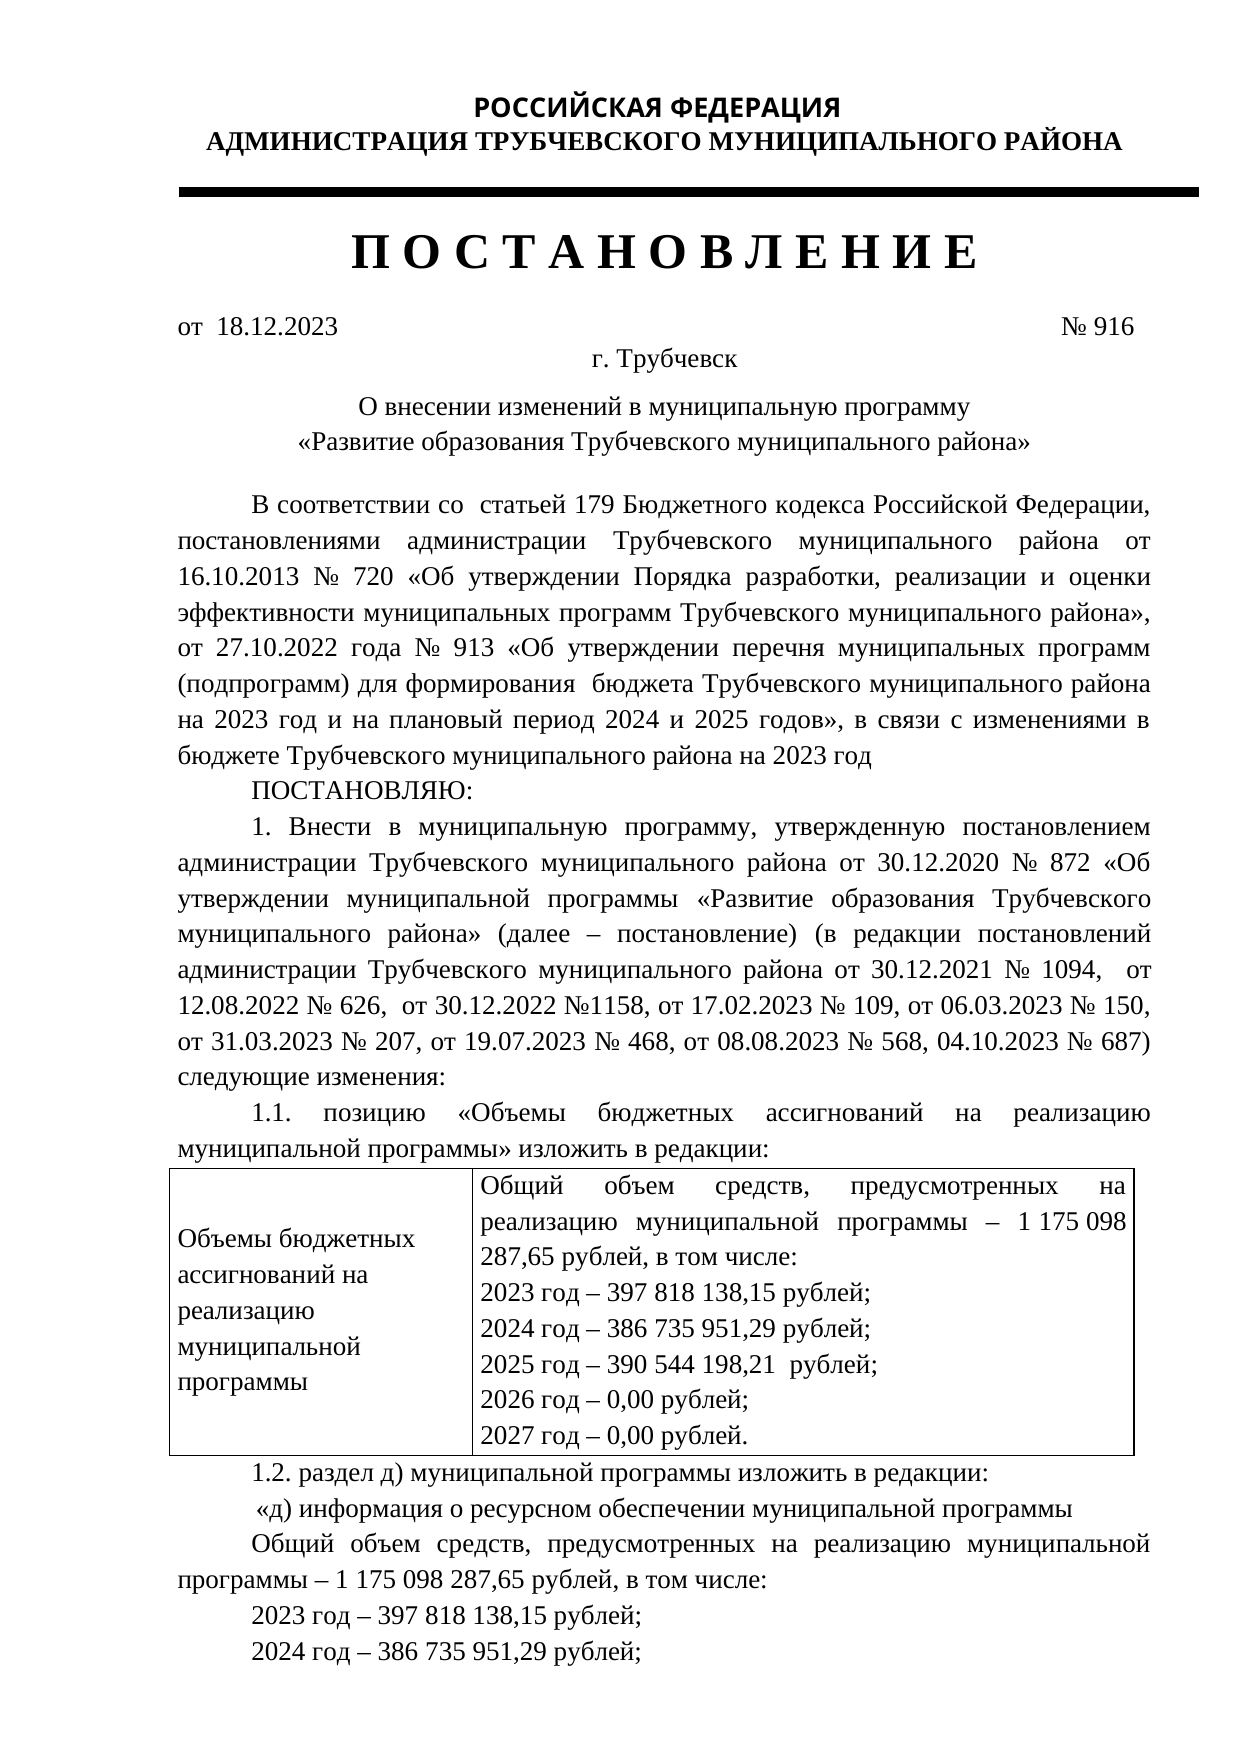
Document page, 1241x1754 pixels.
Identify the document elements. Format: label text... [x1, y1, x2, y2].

text 1.2. раздел д) муниципальной программы изложить в редакции: [177, 1456, 1152, 1487]
text АДМИНИСТРАЦИЯ ТРУБЧЕВСКОГО МУНИЦИПАЛЬНОГО РАЙОНА [177, 126, 1152, 157]
text «д) информация о ресурсном обеспечении муниципальной программы [177, 1492, 1152, 1523]
table_header Объемы бюджетных ассигнований на реализацию муниципальной программы [170, 1169, 472, 1454]
text от 18.12.2023 № 916 [177, 311, 1152, 342]
text 2024 год – 386 735 951,29 рублей; [177, 1635, 1152, 1666]
text 2023 год – 397 818 138,15 рублей; [177, 1599, 1152, 1630]
text П О С Т А Н О В Л Е Н И Е [177, 222, 1152, 279]
text 1.1. позицию «Объемы бюджетных ассигнований на реализацию муниципальной программы» изложить в редакции: [177, 1096, 1152, 1163]
text Общий объем средств, предусмотренных на реализацию муниципальной программы – 1 175 098 287,65 рублей, в том числе: [177, 1528, 1152, 1594]
text О внесении изменений в муниципальную программу [177, 389, 1152, 421]
text 1. Внести в муниципальную программу, утвержденную постановлением администрации Трубчевского муниципального района от 30.12.2020 № 872 «Об утверждении муниципальной программы «Развитие образования Трубчевского муниципального района» (далее – постановление) (в редакции постановлений администрации Трубчевского муниципального района от 30.12.2021 № 1094, от 12.08.2022 № 626, от 30.12.2022 №1158, от 17.02.2023 № 109, от 06.03.2023 № 150, от 31.03.2023 № 207, от 19.07.2023 № 468, от 08.08.2023 № 568, 04.10.2023 № 687) следующие изменения: [177, 810, 1152, 1091]
text ПОСТАНОВЛЯЮ: [177, 774, 1152, 806]
subtitle РОССИЙСКАЯ ФЕДЕРАЦИЯ [177, 89, 1137, 126]
text г. Трубчевск [177, 342, 1152, 373]
table_header Общий объем средств, предусмотренных на реализацию муниципальной программы – 1 175 098 287,65 рублей, в том числе: 2023 год – 397 818 138,15 рублей; 2024 год – 386 735 951,29 рублей; 2025 год – 390 544 198,21 рублей; 2026 год – 0,00 рублей; 2027 год – 0,00 рублей. [473, 1169, 1133, 1454]
text «Развитие образования Трубчевского муниципального района» [177, 425, 1152, 456]
text В соответствии со статьей 179 Бюджетного кодекса Российской Федерации, постановлениями администрации Трубчевского муниципального района от 16.10.2013 № 720 «Об утверждении Порядка разработки, реализации и оценки эффективности муниципальных программ Трубчевского муниципального района», от 27.10.2022 года № 913 «Об утверждении перечня муниципальных программ (подпрограмм) для формирования бюджета Трубчевского муниципального района на 2023 год и на плановый период 2024 и 2025 годов», в связи с изменениями в бюджете Трубчевского муниципального района на 2023 год [177, 489, 1152, 770]
